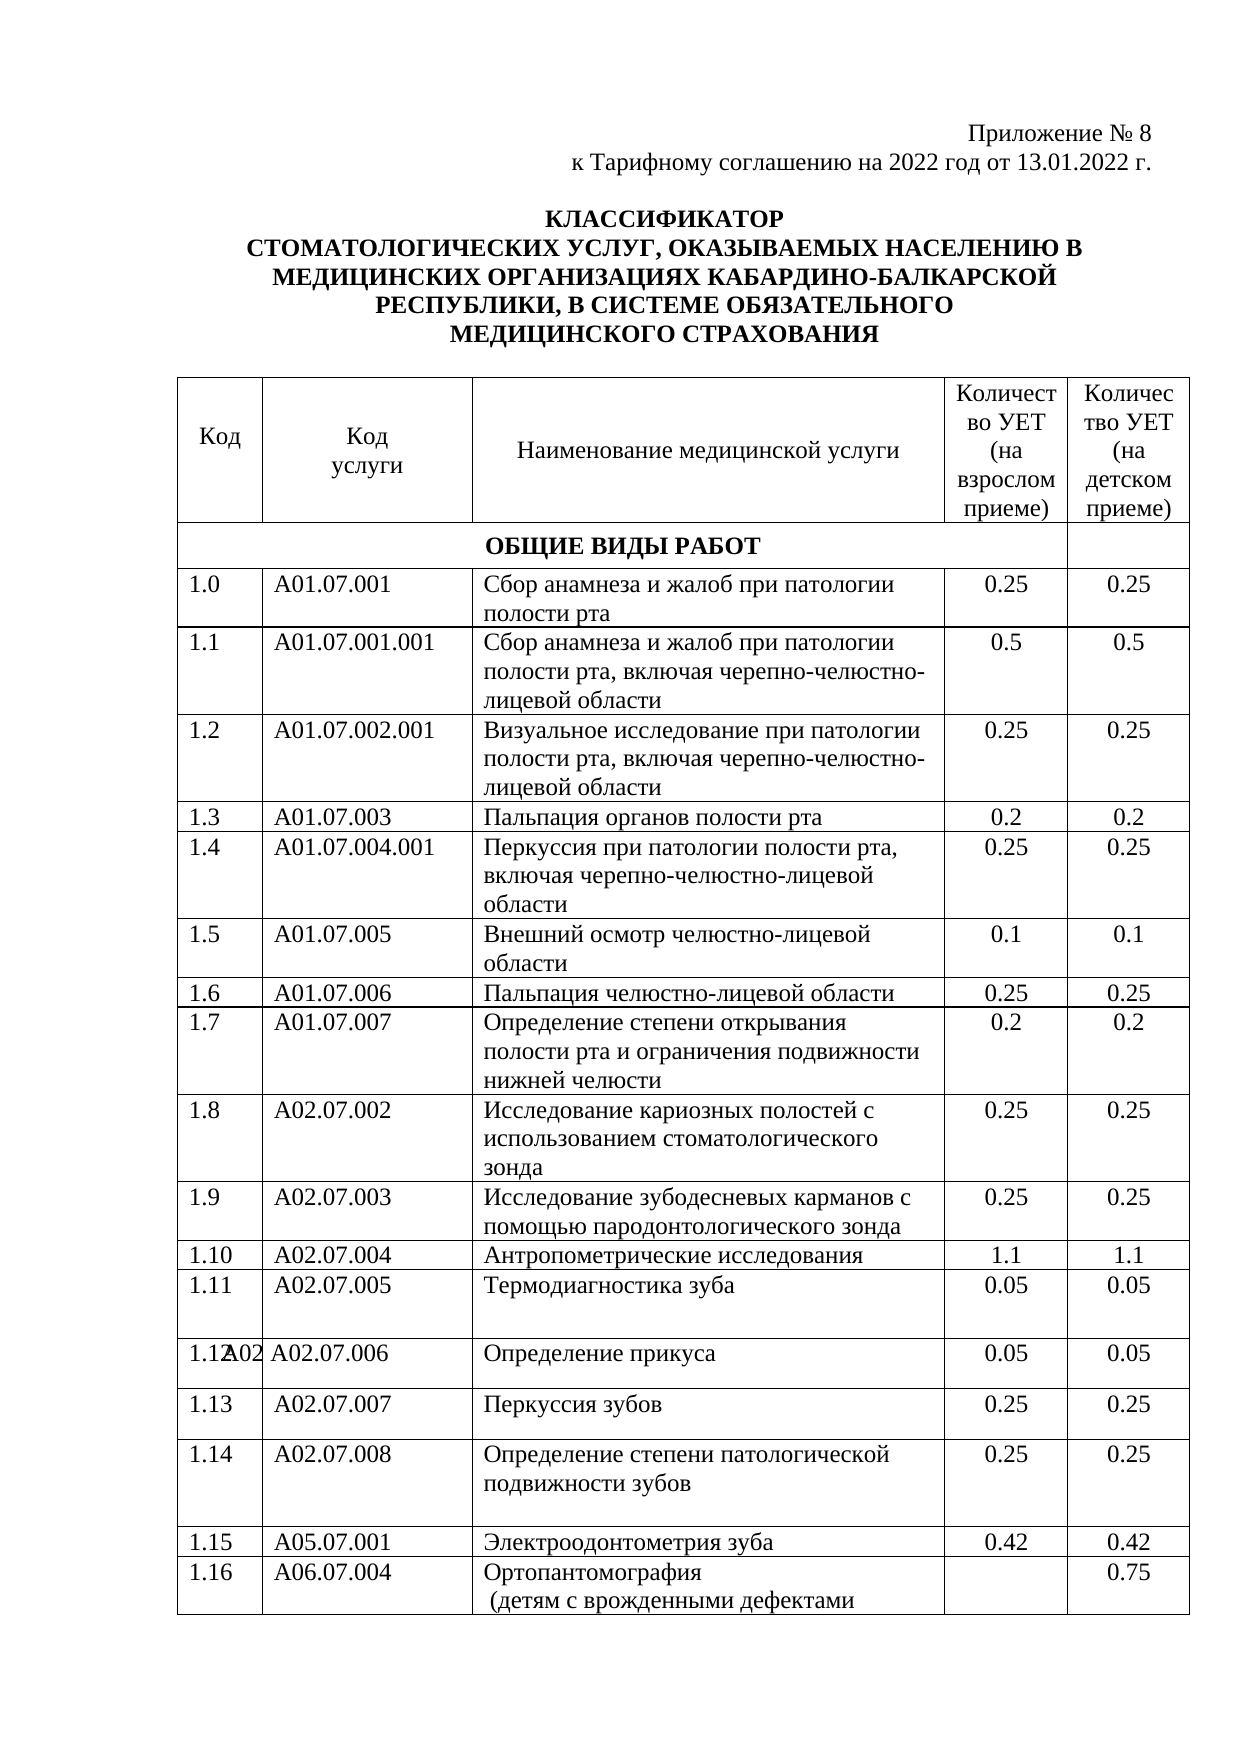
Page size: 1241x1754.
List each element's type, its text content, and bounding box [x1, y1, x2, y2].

table_cell 0.05 [945, 1270, 1067, 1337]
table_cell Перкуссия зубов [473, 1389, 944, 1438]
table_cell Пальпация органов полости рта [473, 802, 944, 831]
table_cell 1.8 [178, 1095, 262, 1181]
table_cell 0.2 [1068, 802, 1189, 831]
table_cell А05.07.001 [263, 1527, 472, 1556]
table_cell 1.7 [178, 1008, 262, 1094]
table_cell 1.12 [178, 1339, 262, 1388]
table_cell 1.15 [178, 1527, 262, 1556]
table_cell Определение степени патологической подвижности зубов [473, 1440, 944, 1526]
table_cell А01.07.002.001 [263, 715, 472, 801]
table_cell 0.25 [1068, 832, 1189, 918]
table_cell 0.25 [945, 715, 1067, 801]
table_cell 0.2 [945, 802, 1067, 831]
table_cell 1.10 [178, 1241, 262, 1269]
table_cell А02.07.003 [263, 1182, 472, 1239]
table_cell Антропометрические исследования [473, 1241, 944, 1269]
table_cell 0.2 [945, 1008, 1067, 1094]
table_cell 0.25 [945, 1182, 1067, 1239]
table_cell 0.42 [1068, 1527, 1189, 1556]
table_cell 1.16 [178, 1557, 262, 1614]
table_cell 0.25 [945, 1095, 1067, 1181]
table_header Количество УЕТ (на детском приеме) [1068, 378, 1189, 522]
table_cell Определение прикуса [473, 1339, 944, 1388]
table_cell А01.07.005 [263, 919, 472, 977]
table_cell А01.07.003 [263, 802, 472, 831]
table_cell 0.25 [1068, 1095, 1189, 1181]
table_cell 1.3 [178, 802, 262, 831]
table_cell А01.07.007 [263, 1008, 472, 1094]
table_header Наименование медицинской услуги [473, 378, 944, 522]
table_cell Сбор анамнеза и жалоб при патологии полости рта, включая черепно-челюстно-лицевой области [473, 628, 944, 714]
table_cell 0.1 [945, 919, 1067, 977]
table_header Количество УЕТ (на взрослом приеме) [945, 378, 1067, 522]
table_cell 1.13 [178, 1389, 262, 1438]
table_cell Исследование зубодесневых карманов с помощью пародонтологического зонда [473, 1182, 944, 1239]
table_cell [945, 1557, 1067, 1614]
table_cell Термодиагностика зуба [473, 1270, 944, 1337]
table_cell А01.07.004.001 [263, 832, 472, 918]
text КЛАССИФИКАТОР [177, 204, 1152, 233]
table_cell 0.5 [1068, 628, 1189, 714]
table_cell 1.1 [1068, 1241, 1189, 1269]
table_cell А02.07.007 [263, 1389, 472, 1438]
table_cell 1.4 [178, 832, 262, 918]
table_cell 0.2 [1068, 1008, 1189, 1094]
table_cell Перкуссия при патологии полости рта, включая черепно-челюстно-лицевой области [473, 832, 944, 918]
table_header Код услуги [263, 378, 472, 522]
table_cell Сбор анамнеза и жалоб при патологии полости рта [473, 569, 944, 626]
table_cell 0.5 [945, 628, 1067, 714]
text к Тарифному соглашению на 2022 год от 13.01.2022 г. [177, 147, 1152, 176]
text МЕДИЦИНСКОГО СТРАХОВАНИЯ [177, 319, 1152, 348]
table_cell ОБЩИЕ ВИДЫ РАБОТ [178, 523, 1067, 568]
table_cell 0.25 [1068, 1389, 1189, 1438]
table_cell Электроодонтометрия зуба [473, 1527, 944, 1556]
table_cell 1.1 [178, 628, 262, 714]
table_cell 0.25 [1068, 978, 1189, 1006]
table_cell 0.25 [945, 1389, 1067, 1438]
table_cell А01.07.001.001 [263, 628, 472, 714]
text СТОМАТОЛОГИЧЕСКИХ УСЛУГ, ОКАЗЫВАЕМЫХ НАСЕЛЕНИЮ В МЕДИЦИНСКИХ ОРГАНИЗАЦИЯХ КАБАРДИНО-БАЛКАРСКОЙ РЕСПУБЛИКИ, В СИСТЕМЕ ОБЯЗАТЕЛЬНОГО [177, 233, 1152, 319]
table_cell 1.6 [178, 978, 262, 1006]
table_cell 0.42 [945, 1527, 1067, 1556]
table_cell 1.14 [178, 1440, 262, 1526]
table_cell 0.25 [1068, 1182, 1189, 1239]
table_cell 0.1 [1068, 919, 1189, 977]
table_cell А02.07.005 [263, 1270, 472, 1337]
table_cell 0.05 [1068, 1339, 1189, 1388]
table_cell А02.07.002 [263, 1095, 472, 1181]
table_cell 0.25 [1068, 569, 1189, 626]
table_cell 0.05 [945, 1339, 1067, 1388]
table_cell 1.11 [178, 1270, 262, 1337]
table_cell А02 А02.07.006 [263, 1339, 472, 1388]
table_cell 0.75 [1068, 1557, 1189, 1614]
table_cell 1.1 [945, 1241, 1067, 1269]
table_cell 0.05 [1068, 1270, 1189, 1337]
table_cell А02.07.008 [263, 1440, 472, 1526]
table_cell 1.9 [178, 1182, 262, 1239]
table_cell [473, 1557, 944, 1614]
table_cell Визуальное исследование при патологии полости рта, включая черепно-челюстно-лицевой области [473, 715, 944, 801]
table_cell 0.25 [1068, 715, 1189, 801]
table_cell Внешний осмотр челюстно-лицевой области [473, 919, 944, 977]
table_cell 0.25 [945, 569, 1067, 626]
table_cell 0.25 [945, 1440, 1067, 1526]
table_cell А02.07.004 [263, 1241, 472, 1269]
table_cell Определение степени открывания полости рта и ограничения подвижности нижней челюсти [473, 1008, 944, 1094]
table_cell А01.07.006 [263, 978, 472, 1006]
table_cell А06.07.004 [263, 1557, 472, 1614]
table_cell 1.0 [178, 569, 262, 626]
table_header Код [178, 378, 262, 522]
table_cell [1068, 523, 1189, 568]
table_cell А01.07.001 [263, 569, 472, 626]
table_cell 1.5 [178, 919, 262, 977]
table_cell Исследование кариозных полостей с использованием стоматологического зонда [473, 1095, 944, 1181]
table_cell 0.25 [945, 978, 1067, 1006]
text Приложение № 8 [177, 118, 1152, 147]
table_cell 1.2 [178, 715, 262, 801]
table_cell 0.25 [1068, 1440, 1189, 1526]
table_cell 0.25 [945, 832, 1067, 918]
table_cell Пальпация челюстно-лицевой области [473, 978, 944, 1006]
